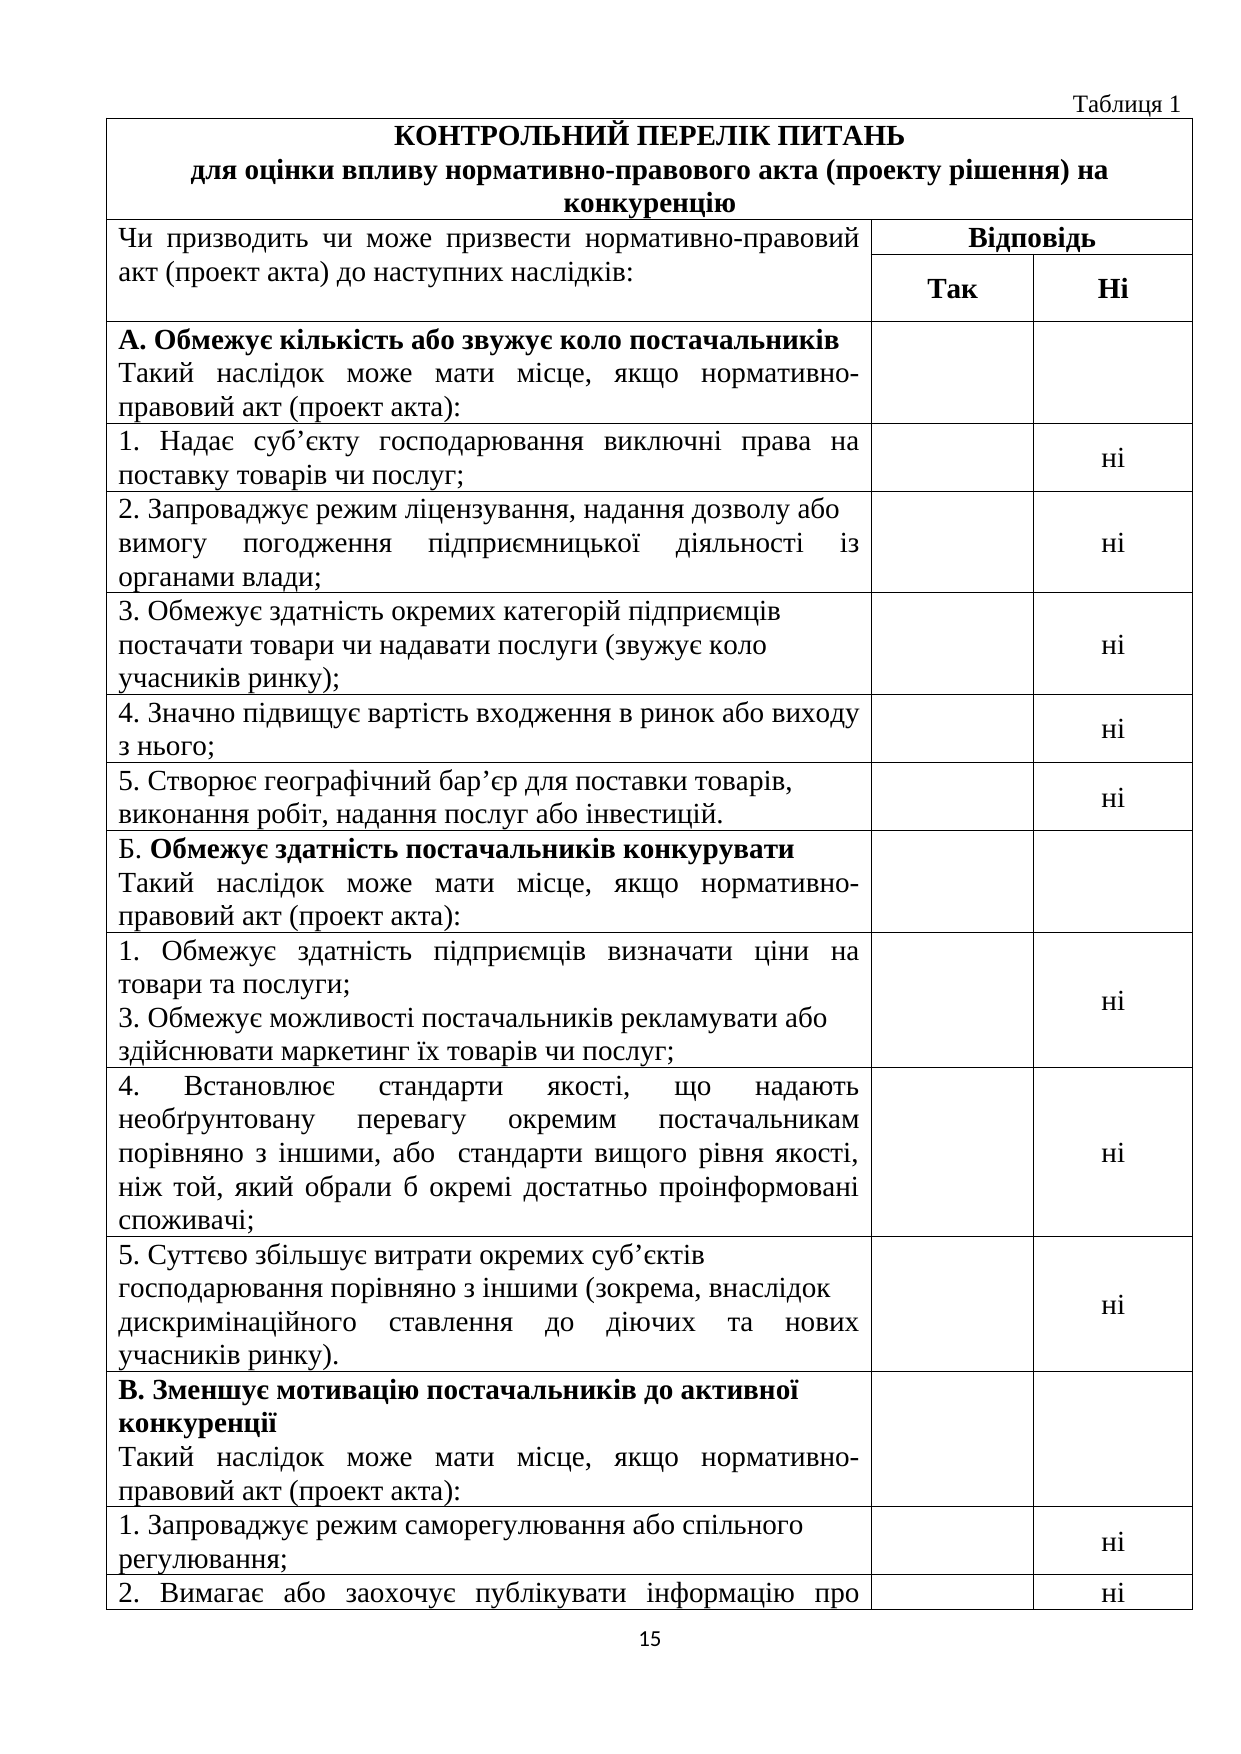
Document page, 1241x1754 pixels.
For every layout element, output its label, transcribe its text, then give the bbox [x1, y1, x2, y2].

table_cell Відповідь [872, 220, 1192, 254]
table_cell ні [1034, 933, 1192, 1067]
table_header КОНТРОЛЬНИЙ ПЕРЕЛІК ПИТАНЬ для оцінки впливу нормативно-правового акта (проекту рішення) на конкуренцію [107, 119, 1192, 219]
table_cell [872, 1575, 1033, 1609]
table_cell А. Обмежує кількість або звужує коло постачальників Такий наслідок може мати місце, якщо нормативно-правовий акт (проект акта): [107, 322, 871, 422]
table_cell [872, 1507, 1033, 1574]
table_cell 3. Обмежує здатність окремих категорій підприємців постачати товари чи надавати послуги (звужує коло учасників ринку); [107, 593, 871, 694]
table_cell ні [1034, 1237, 1192, 1371]
table_cell ні [1034, 492, 1192, 592]
table_cell [1034, 831, 1192, 932]
table_cell [1034, 1372, 1192, 1506]
table_cell [872, 695, 1033, 762]
table_cell ні [1034, 593, 1192, 694]
table_cell Ні [1034, 255, 1192, 321]
table_cell [872, 763, 1033, 830]
table_cell В. Зменшує мотивацію постачальників до активної конкуренції Такий наслідок може мати місце, якщо нормативно-правовий акт (проект акта): [107, 1372, 871, 1506]
table_cell [1034, 322, 1192, 422]
table_cell Б. Обмежує здатність постачальників конкурувати Такий наслідок може мати місце, якщо нормативно-правовий акт (проект акта): [107, 831, 871, 932]
table_cell 1. Надає суб’єкту господарювання виключні права на поставку товарів чи послуг; [107, 424, 871, 491]
table_cell Так [872, 255, 1033, 321]
text Таблиця 1 [118, 89, 1181, 117]
table_cell 4. Встановлює стандарти якості, що надають необґрунтовану перевагу окремим постачальникам порівняно з іншими, або стандарти вищого рівня якості, ніж той, який обрали б окремі достатньо проінформовані споживачі; [107, 1068, 871, 1236]
table_cell [872, 322, 1033, 422]
table_cell [872, 1237, 1033, 1371]
table_cell 1. Обмежує здатність підприємців визначати ціни на товари та послуги; 3. Обмежує можливості постачальників рекламувати або здійснювати маркетинг їх товарів чи послуг; [107, 933, 871, 1067]
table_cell 2. Запроваджує режим ліцензування, надання дозволу або вимогу погодження підприємницької діяльності із органами влади; [107, 492, 871, 592]
table_cell 5. Створює географічний бар’єр для поставки товарів, виконання робіт, надання послуг або інвестицій. [107, 763, 871, 830]
table_cell 5. Суттєво збільшує витрати окремих суб’єктів господарювання порівняно з іншими (зокрема, внаслідок дискримінаційного ставлення до діючих та нових учасників ринку). [107, 1237, 871, 1371]
table_cell ні [1034, 1575, 1192, 1609]
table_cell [107, 1575, 871, 1609]
table_cell ні [1034, 1068, 1192, 1236]
table_cell [872, 492, 1033, 592]
table_cell ні [1034, 695, 1192, 762]
table_cell 1. Запроваджує режим саморегулювання або спільного регулювання; [107, 1507, 871, 1574]
table_cell [872, 1068, 1033, 1236]
table_cell [872, 933, 1033, 1067]
table_cell 4. Значно підвищує вартість входження в ринок або виходу з нього; [107, 695, 871, 762]
table_cell ні [1034, 424, 1192, 491]
table_cell [872, 831, 1033, 932]
table_cell [872, 593, 1033, 694]
table_cell [872, 1372, 1033, 1506]
table_cell Чи призводить чи може призвести нормативно-правовий акт (проект акта) до наступних наслідків: [107, 220, 871, 321]
table_cell ні [1034, 763, 1192, 830]
table_cell [872, 424, 1033, 491]
table_cell ні [1034, 1507, 1192, 1574]
